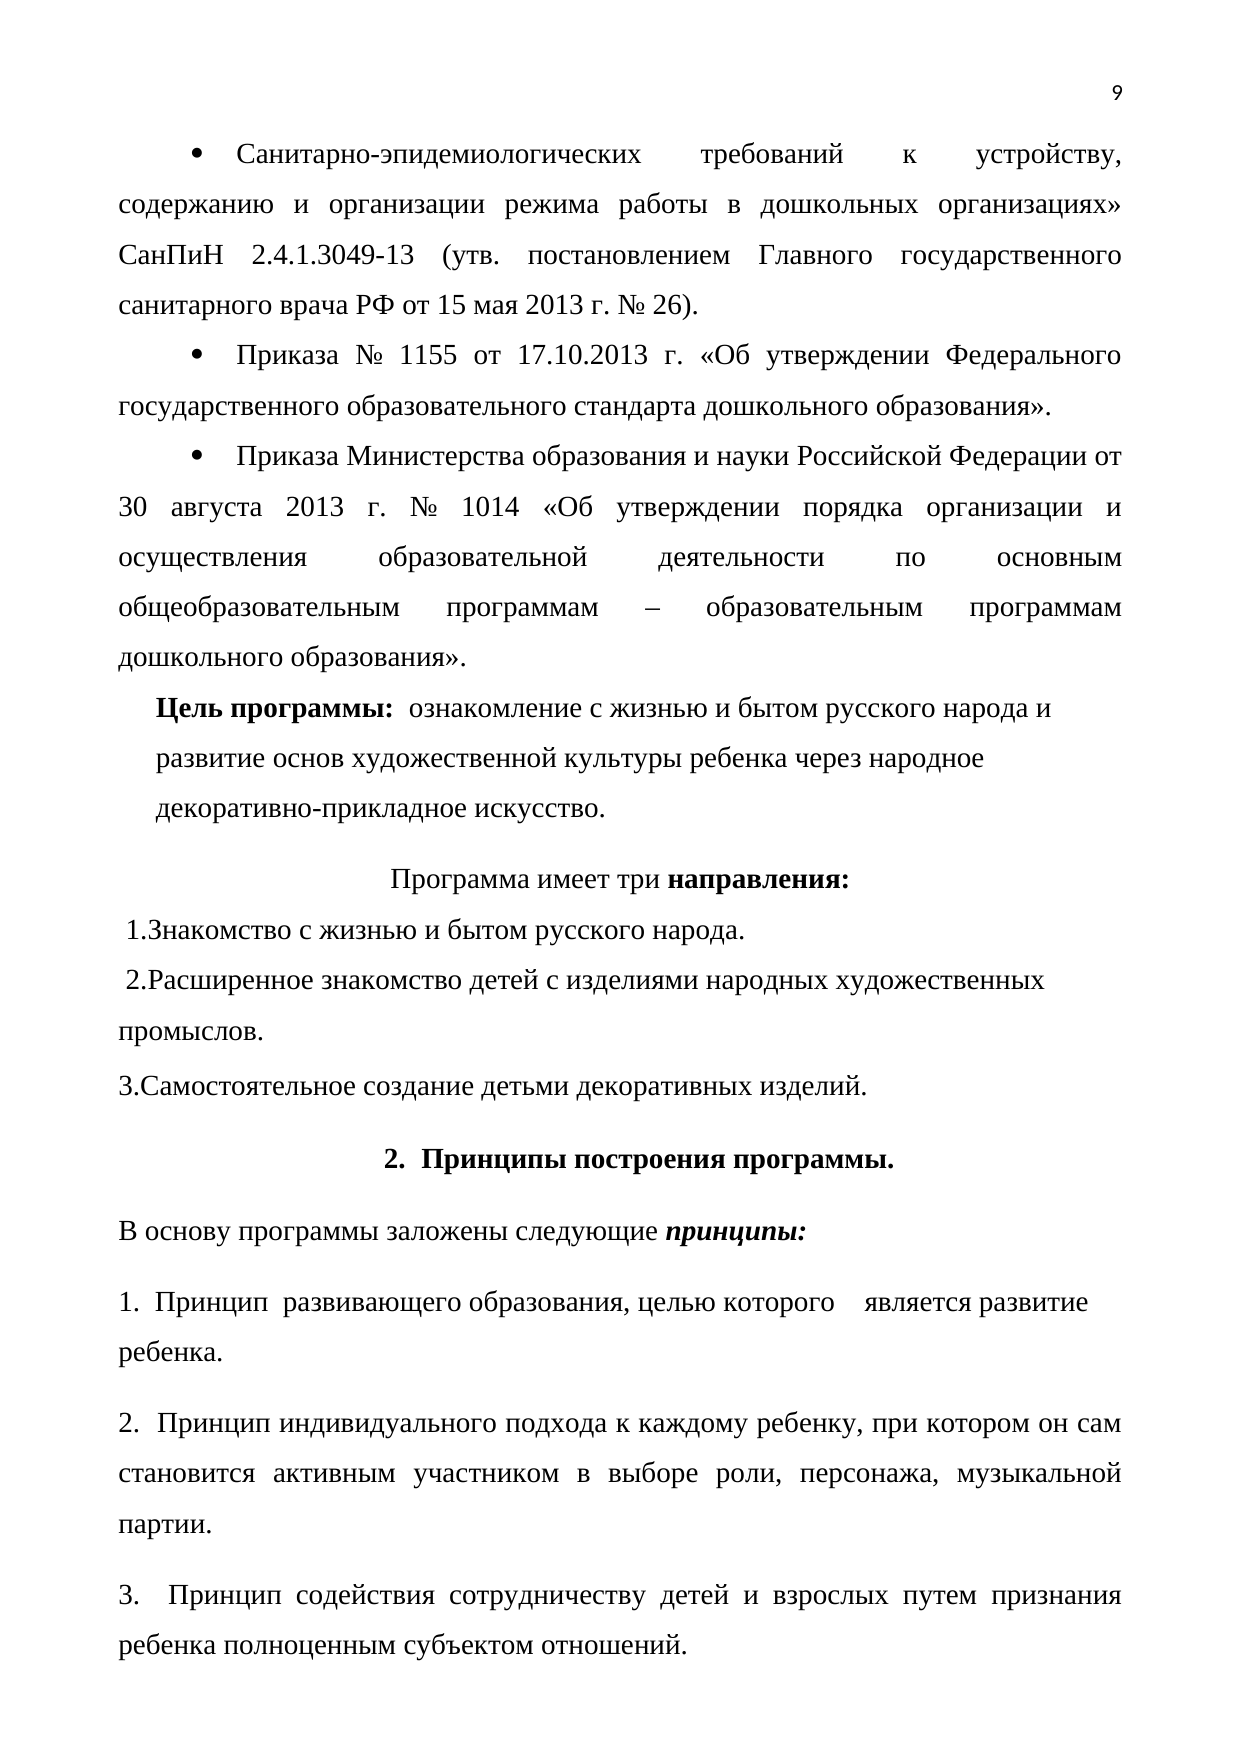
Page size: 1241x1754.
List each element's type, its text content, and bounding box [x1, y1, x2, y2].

text 2.Расширенное знакомство детей с изделиями народных художественных промыслов. [118, 962, 1109, 1046]
text 2. Принцип индивидуального подхода к каждому ребенку, при котором он сам становится активным участником в выборе роли, персонажа, музыкальной партии. [118, 1405, 1122, 1539]
text 1. Принцип развивающего образования, целью которого является развитие ребенка. [118, 1284, 1122, 1368]
text В основу программы заложены следующие принципы: [118, 1213, 1122, 1246]
list Приказа № 1155 от 17.10.2013 г. «Об утверждении Федерального государственного образовательного стандарта дошкольного образования». [118, 337, 1122, 421]
text Программа имеет три направления: [118, 862, 1122, 895]
text 3. Принцип содействия сотрудничеству детей и взрослых путем признания ребенка полноценным субъектом отношений. [118, 1577, 1122, 1661]
list Санитарно-эпидемиологических требований к устройству, содержанию и организации режима работы в дошкольных организациях» СанПиН 2.4.1.3049-13 (утв. постановлением Главного государственного санитарного врача РФ от 15 мая . № 26). [118, 136, 1122, 321]
text 1.Знакомство с жизнью и бытом русского народа. [118, 912, 1122, 946]
list Принципы построения программы. [156, 1141, 1122, 1175]
list Приказа Министерства образования и науки Российской Федерации от 30 августа . № 1014 «Об утверждении порядка организации и осуществления образовательной деятельности по основным общеобразовательным программам – образовательным программам дошкольного образования». [118, 438, 1122, 673]
text Цель программы: ознакомление с жизнью и бытом русского народа и развитие основ художественной культуры ребенка через народное декоративно-прикладное искусство. [156, 690, 1122, 824]
text 3.Самостоятельное создание детьми декоративных изделий. [118, 1068, 1109, 1102]
